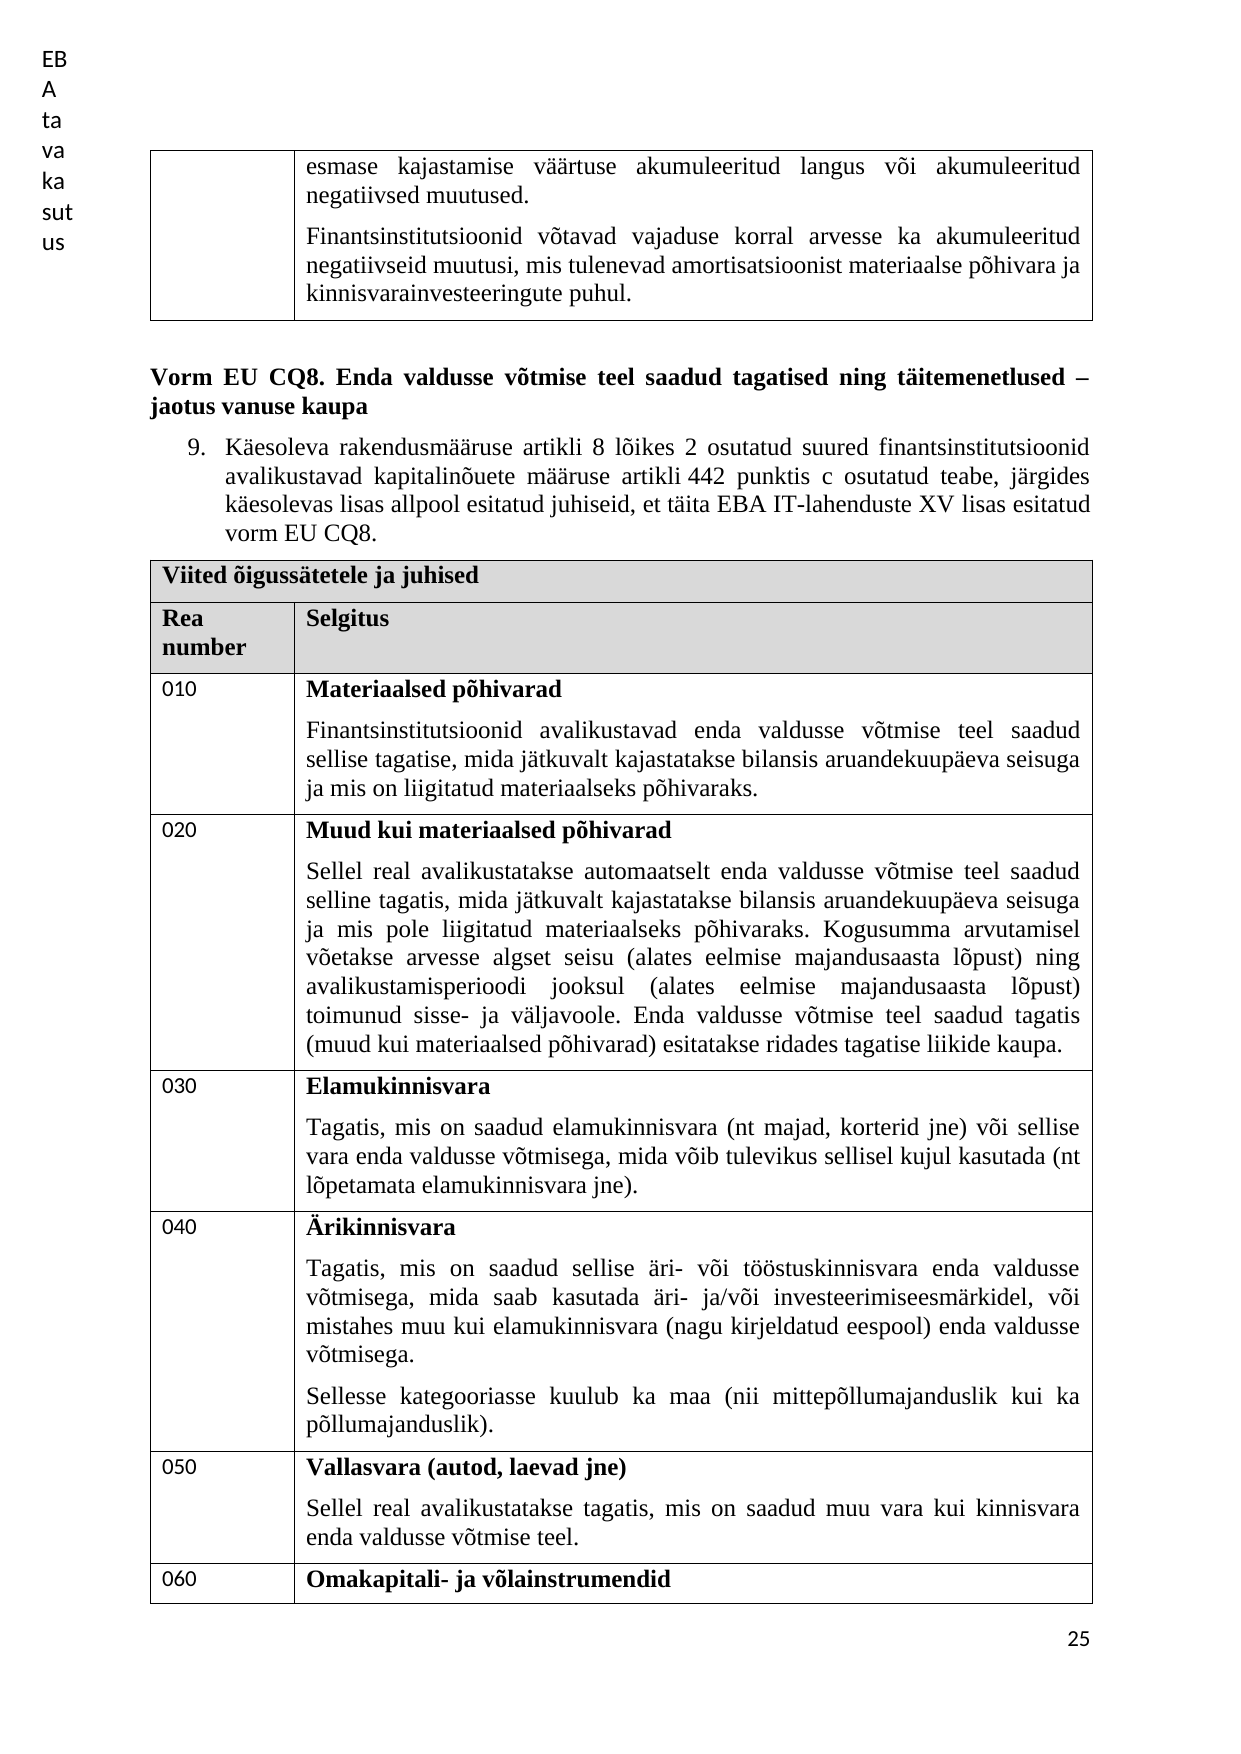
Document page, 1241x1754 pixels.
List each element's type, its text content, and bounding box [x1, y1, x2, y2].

table_cell 060 [151, 1564, 294, 1603]
table_cell Ärikinnisvara Tagatis, mis on saadud sellise äri- või tööstuskinnisvara enda valdusse võtmisega, mida saab kasutada äri- ja/või investeerimiseesmärkidel, või mistahes muu kui elamukinnisvara (nagu kirjeldatud eespool) enda valdusse võtmisega. Sellesse kategooriasse kuulub ka maa (nii mittepõllumajanduslik kui ka põllumajanduslik). [295, 1212, 1092, 1451]
table_cell Materiaalsed põhivarad Finantsinstitutsioonid avalikustavad enda valdusse võtmise teel saadud sellise tagatise, mida jätkuvalt kajastatakse bilansis aruandekuupäeva seisuga ja mis on liigitatud materiaalseks põhivaraks. [295, 674, 1092, 814]
text Vorm EU CQ8. Enda valdusse võtmise teel saadud tagatised ning täitemenetlused – jaotus vanuse kaupa [150, 362, 1090, 419]
table_cell Rea number [151, 603, 294, 673]
table_cell Muud kui materiaalsed põhivarad Sellel real avalikustatakse automaatselt enda valdusse võtmise teel saadud selline tagatis, mida jätkuvalt kajastatakse bilansis aruandekuupäeva seisuga ja mis pole liigitatud materiaalseks põhivaraks. Kogusumma arvutamisel võetakse arvesse algset seisu (alates eelmise majandusaasta lõpust) ning avalikustamisperioodi jooksul (alates eelmise majandusaasta lõpust) toimunud sisse- ja väljavoole. Enda valdusse võtmise teel saadud tagatis (muud kui materiaalsed põhivarad) esitatakse ridades tagatise liikide kaupa. [295, 815, 1092, 1070]
table_header Viited õigussätetele ja juhised [151, 561, 1092, 602]
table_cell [295, 1564, 1092, 1603]
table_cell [295, 151, 1092, 320]
table_cell b [151, 151, 294, 320]
table_cell 010 [151, 674, 294, 814]
table_cell 020 [151, 815, 294, 1070]
table_cell 040 [151, 1212, 294, 1451]
table_cell 030 [151, 1071, 294, 1211]
table_cell Vallasvara (autod, laevad jne) Sellel real avalikustatakse tagatis, mis on saadud muu vara kui kinnisvara enda valdusse võtmise teel. [295, 1452, 1092, 1563]
table_cell Elamukinnisvara Tagatis, mis on saadud elamukinnisvara (nt majad, korterid jne) või sellise vara enda valdusse võtmisega, mida võib tulevikus sellisel kujul kasutada (nt lõpetamata elamukinnisvara jne). [295, 1071, 1092, 1211]
table_cell 050 [151, 1452, 294, 1563]
list Käesoleva rakendusmääruse artikli 8 lõikes 2 osutatud suured finantsinstitutsioonid avalikustavad kapitalinõuete määruse artikli 442 punktis c osutatud teabe, järgides käesolevas lisas allpool esitatud juhiseid, et täita EBA IT-lahenduste XV lisas esitatud vorm EU CQ8. [187, 432, 1090, 547]
table_cell Selgitus [295, 603, 1092, 673]
